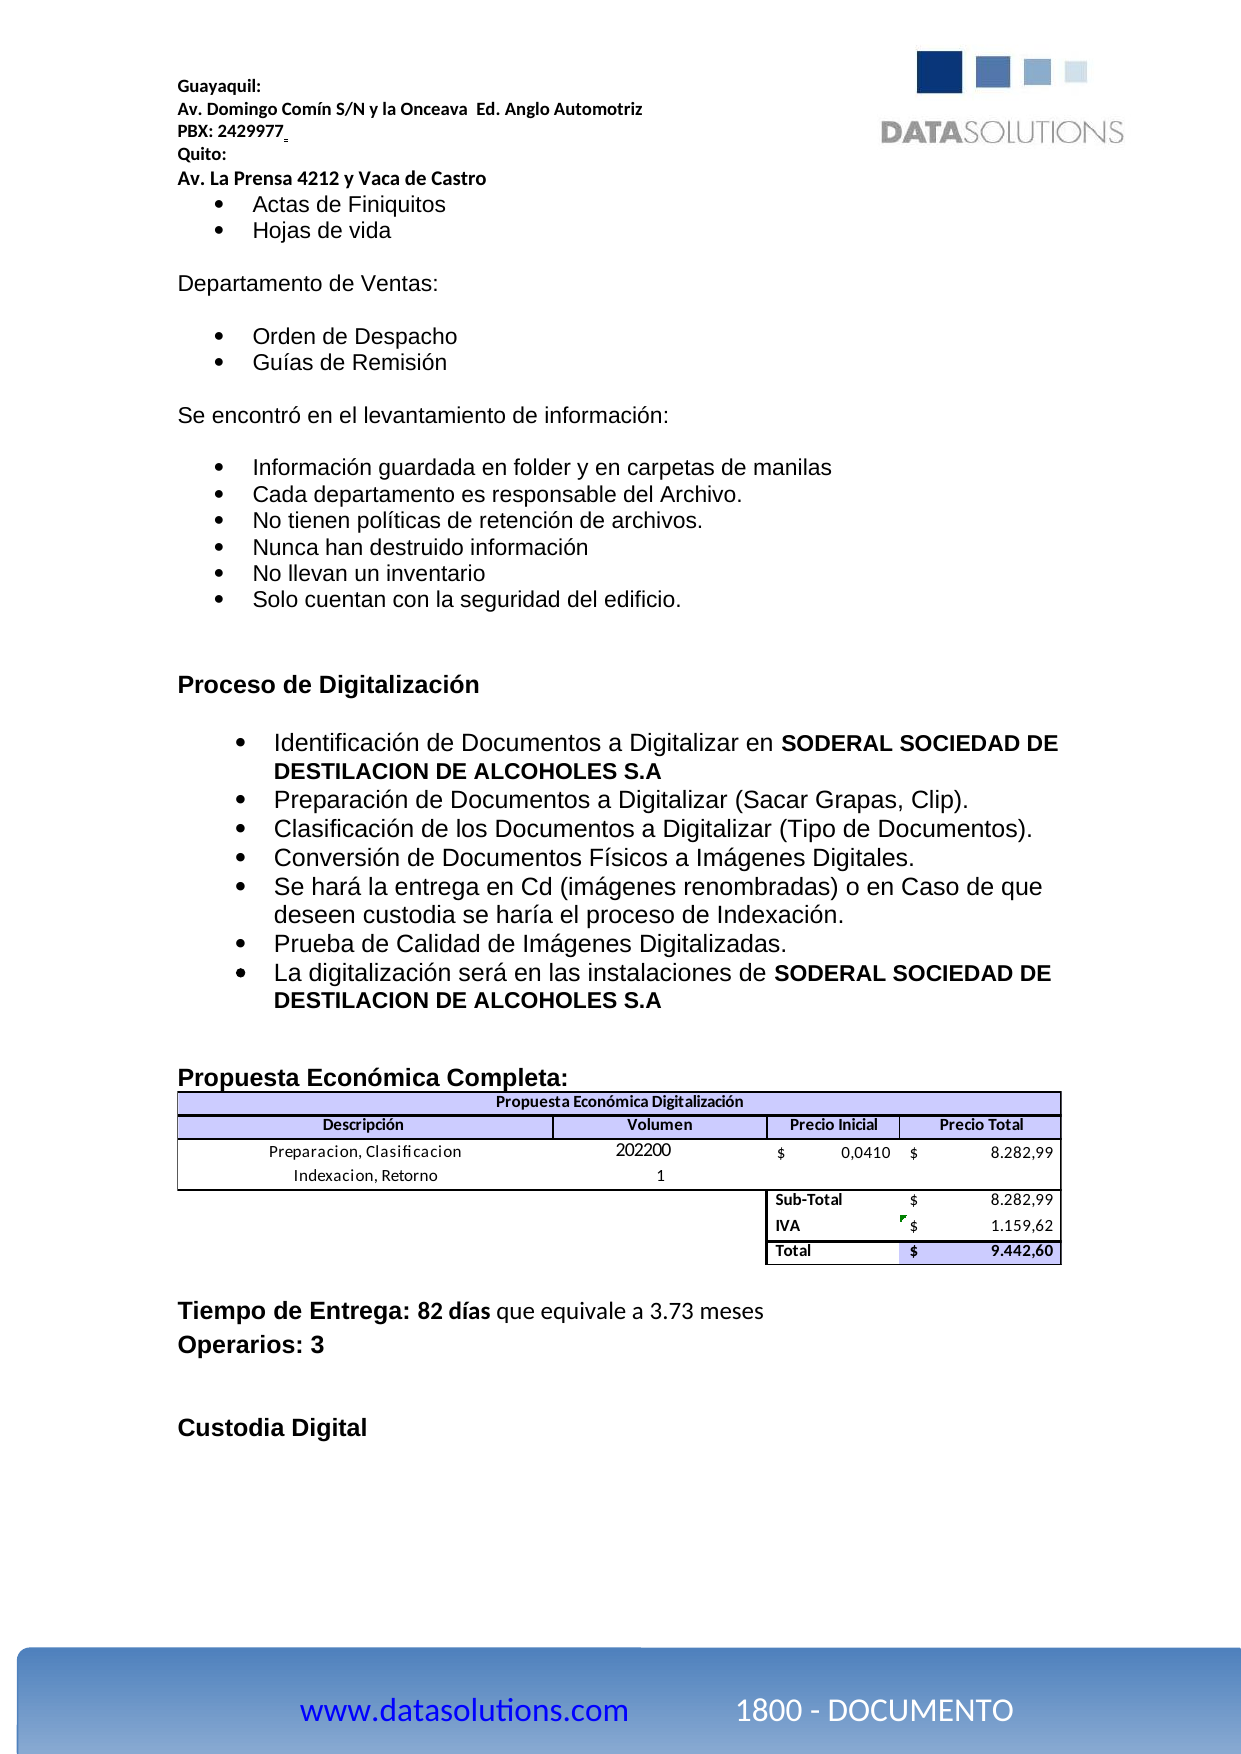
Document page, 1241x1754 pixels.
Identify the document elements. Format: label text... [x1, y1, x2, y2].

list Identificación de Documentos a Digitalizar en SODERAL SOCIEDAD DE DESTILACION DE ALCOHOLES S.A [236, 727, 1063, 785]
list Guías de Remisión [215, 349, 1063, 375]
list deseen custodia se haría el proceso de Indexación. [274, 901, 1063, 929]
text Tiempo de Entrega: 82 días que equivale a 3.73 meses [177, 1295, 1063, 1326]
list Orden de Despacho [215, 323, 1063, 349]
text Custodia Digital [177, 1413, 1063, 1441]
list La digitalización será en las instalaciones de SODERAL SOCIEDAD DE DESTILACION DE ALCOHOLES S.A [236, 958, 1063, 1013]
list Actas de Finiquitos [215, 191, 1063, 217]
text Proceso de Digitalización [177, 670, 1063, 699]
list Conversión de Documentos Físicos a Imágenes Digitales. [236, 843, 1063, 872]
list No tienen políticas de retención de archivos. [215, 507, 1063, 533]
list Nunca han destruido información [215, 533, 1063, 560]
list Clasificación de los Documentos a Digitalizar (Tipo de Documentos). [236, 814, 1063, 843]
list Preparación de Documentos a Digitalizar (Sacar Grapas, Clip). [236, 785, 1063, 814]
list Información guardada en folder y en carpetas de manilas [215, 454, 1063, 481]
text Se encontró en el levantamiento de información: [177, 402, 1063, 428]
text Departamento de Ventas: [177, 270, 1063, 296]
text Operarios: 3 [177, 1330, 1063, 1359]
list Solo cuentan con la seguridad del edificio. [215, 586, 1063, 612]
picture [846, 31, 1166, 163]
list Hojas de vida [215, 217, 1063, 243]
list Prueba de Calidad de Imágenes Digitalizadas. [236, 929, 1063, 958]
list Se hará la entrega en Cd (imágenes renombradas) o en Caso de que [236, 872, 1063, 901]
text Propuesta Económica Completa: [177, 1063, 1063, 1092]
list No llevan un inventario [215, 560, 1063, 586]
list Cada departamento es responsable del Archivo. [215, 481, 1063, 507]
